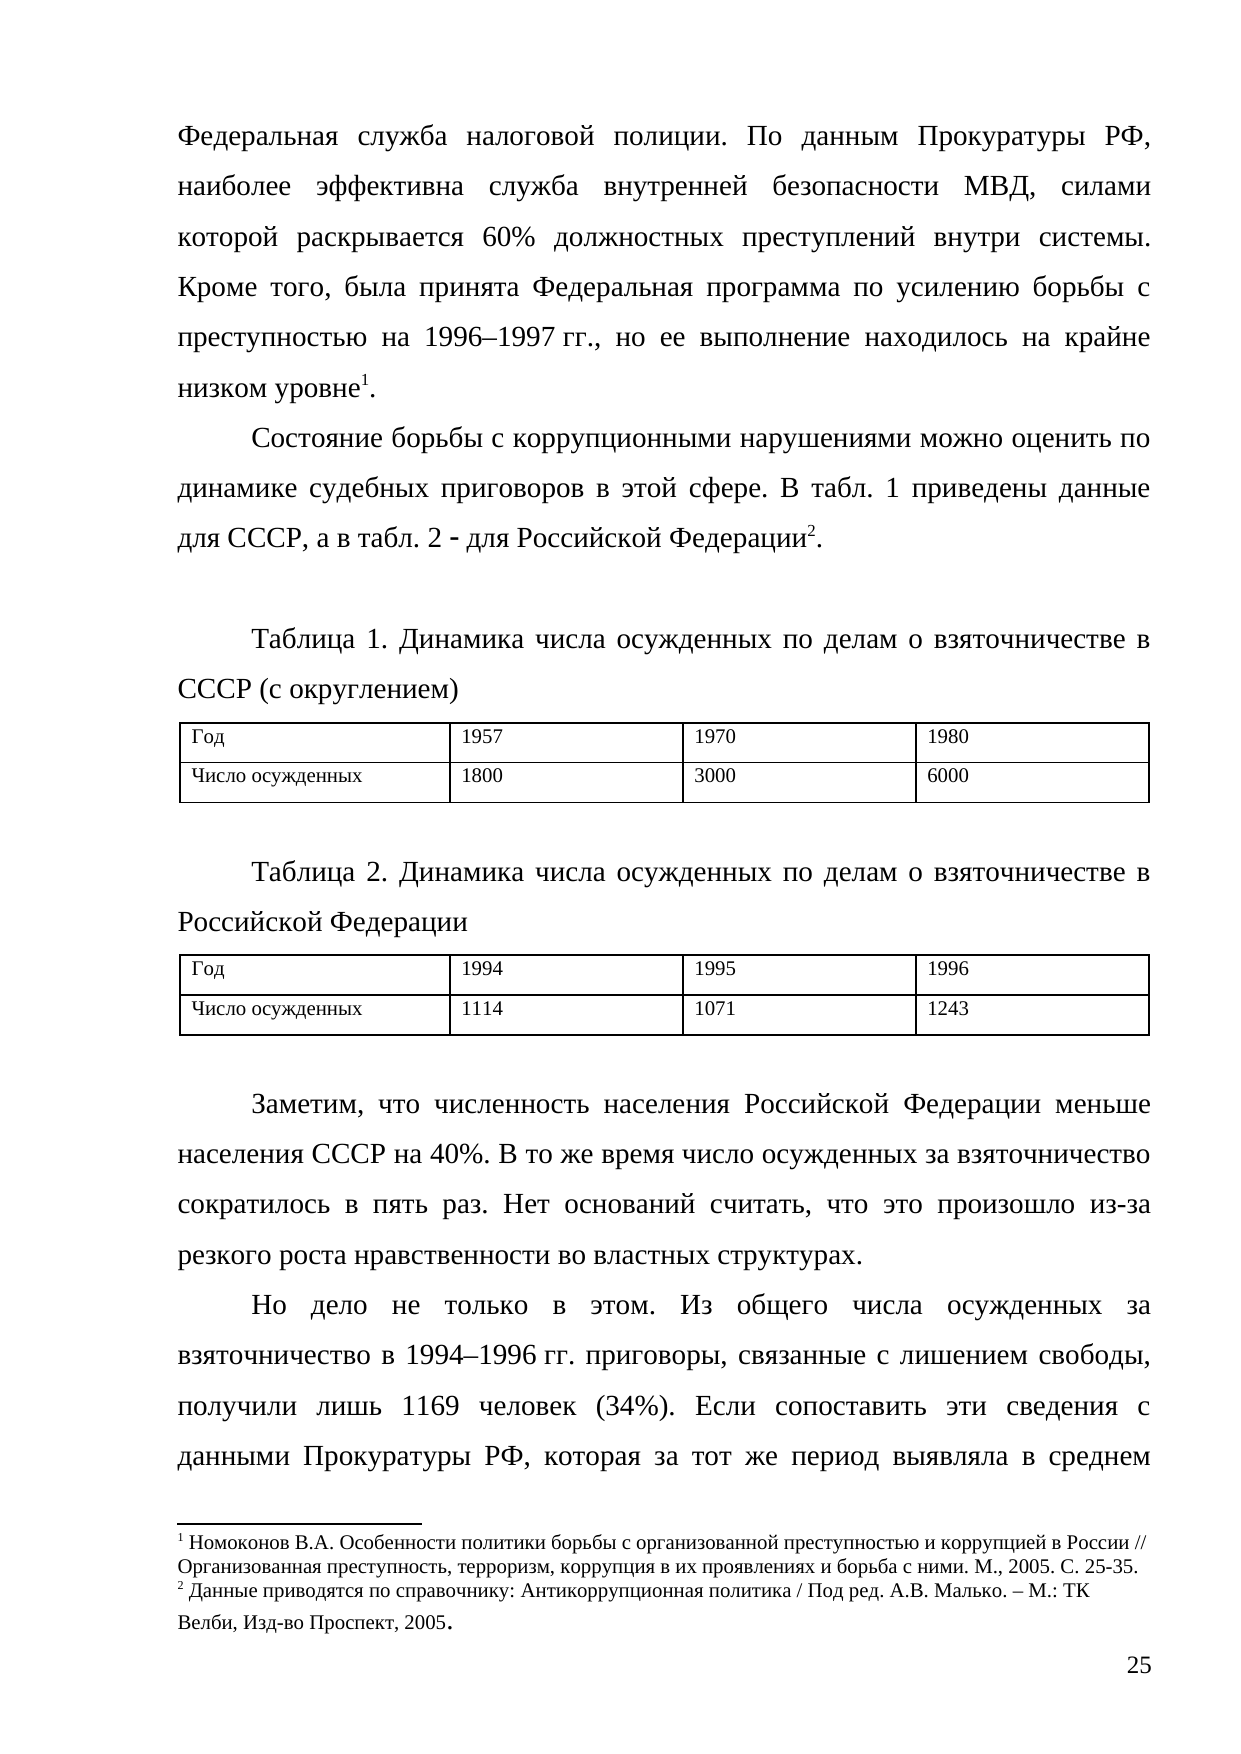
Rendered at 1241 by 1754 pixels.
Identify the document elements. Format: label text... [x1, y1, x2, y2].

text Таблица 1. Динамика числа осужденных по делам о взяточничестве в СССР (с округлением) [177, 621, 1152, 705]
table_cell Число осужденных [181, 763, 449, 802]
table_cell 1800 [451, 763, 682, 802]
text Заметим, что численность населения Российской Федерации меньше населения СССР на 40%. В то же время число осужденных за взяточничество сократилось в пять раз. Нет оснований считать, что это произошло из-за резкого роста нравственности во властных структурах. [177, 1086, 1152, 1270]
table_header Год [181, 724, 449, 762]
table_cell 1114 [451, 996, 682, 1034]
table_cell 1243 [917, 996, 1148, 1034]
table_cell 1071 [684, 996, 915, 1034]
table_header 1995 [684, 956, 915, 994]
table_cell 3000 [684, 763, 915, 802]
table_header 1970 [684, 724, 915, 762]
table_header 1980 [917, 724, 1148, 762]
table_header 1957 [451, 724, 682, 762]
table_header 1996 [917, 956, 1148, 994]
text Состояние борьбы с коррупционными нарушениями можно оценить по динамике судебных приговоров в этой сфере. В табл. 1 приведены данные для СССР, а в табл. 2 для Российской Федерации. [177, 420, 1152, 554]
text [177, 1287, 1152, 1472]
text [177, 118, 1152, 403]
text Таблица 2. Динамика числа осужденных по делам о взяточничестве в Российской Федерации [177, 854, 1152, 937]
table_header Год [181, 956, 449, 994]
table_header 1994 [451, 956, 682, 994]
table_cell Число осужденных [181, 996, 449, 1034]
table_cell 6000 [917, 763, 1148, 802]
